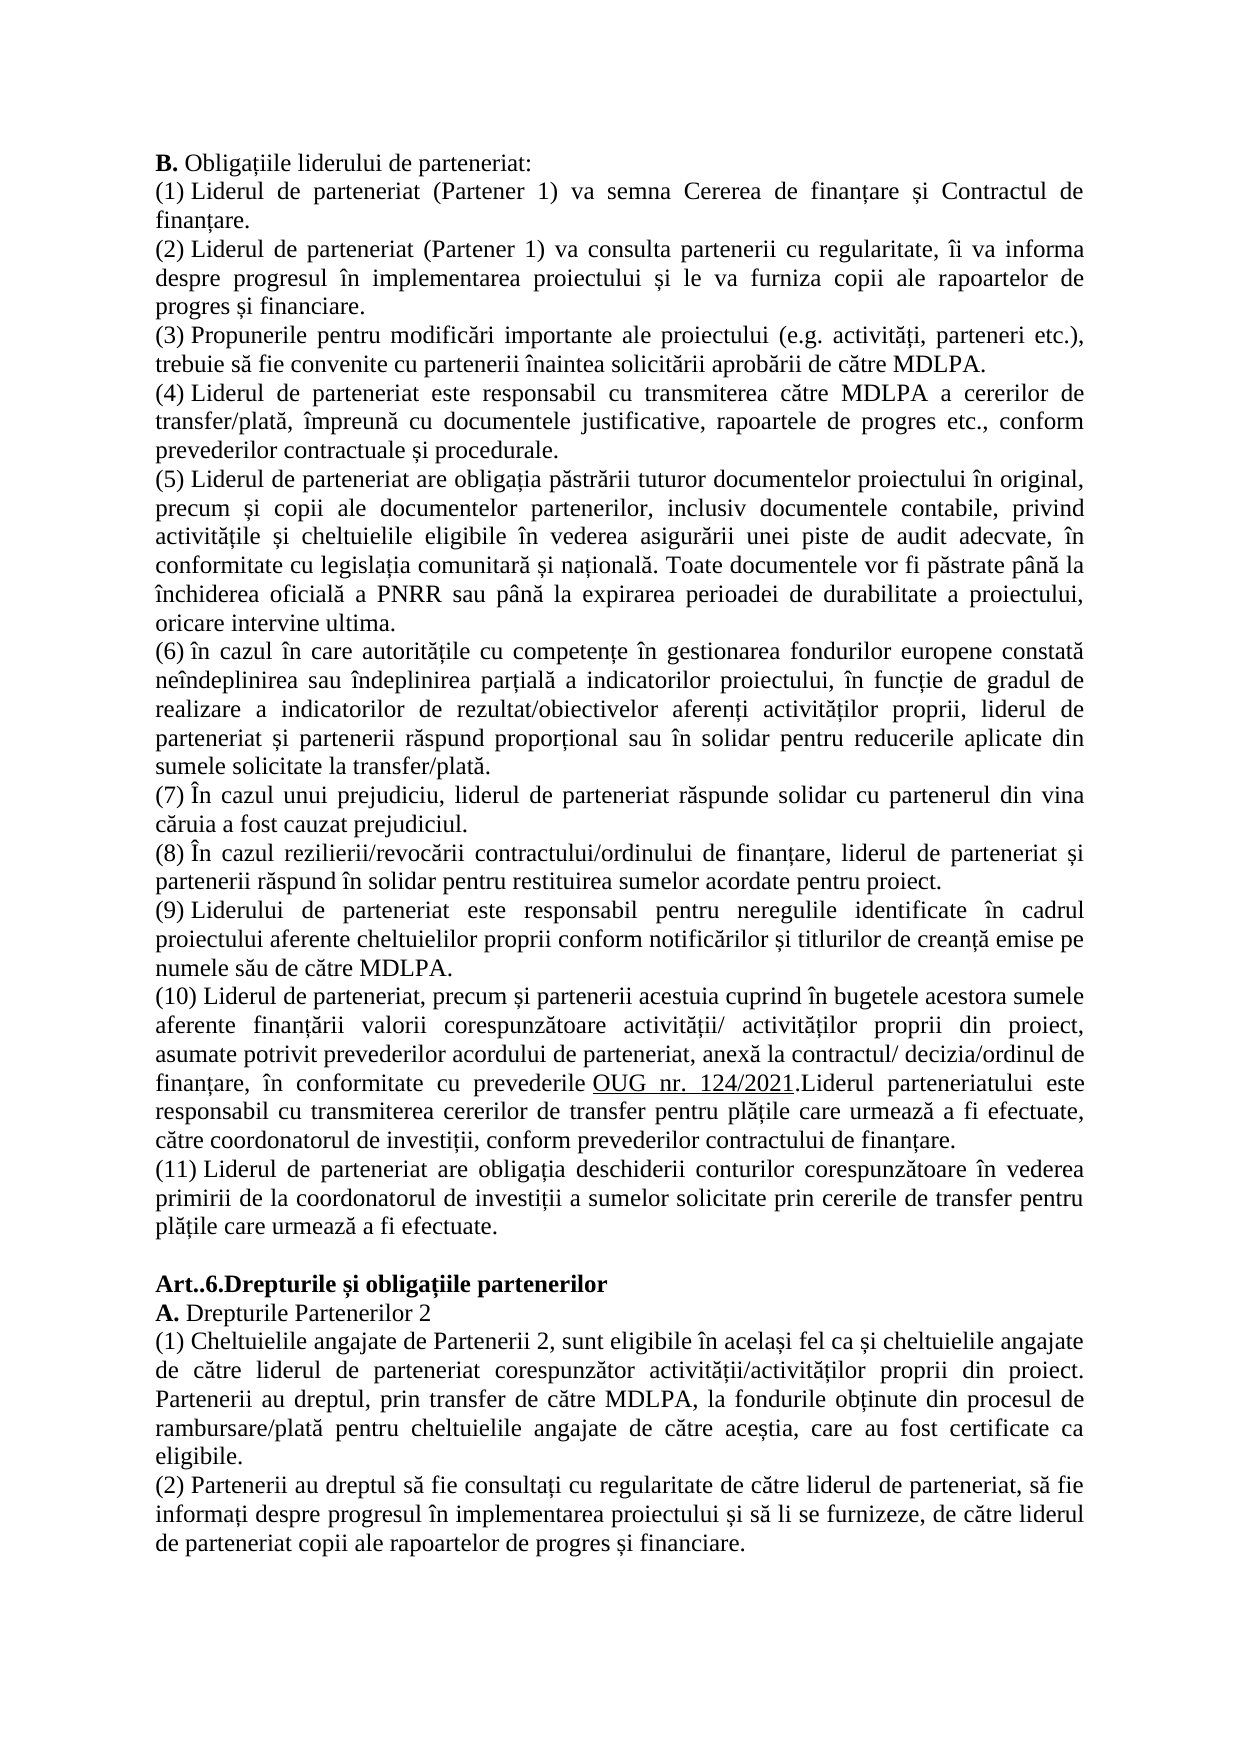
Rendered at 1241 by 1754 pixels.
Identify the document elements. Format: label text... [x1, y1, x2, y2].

text (7) În cazul unui prejudiciu, liderul de parteneriat răspunde solidar cu partenerul din vina căruia a fost cauzat prejudiciul. [155, 780, 1085, 838]
text A. Drepturile Partenerilor 2 [155, 1298, 1085, 1326]
text (3) Propunerile pentru modificări importante ale proiectului (e.g. activități, parteneri etc.), trebuie să fie convenite cu partenerii înaintea solicitării aprobării de către MDLPA. [155, 320, 1085, 378]
text (11) Liderul de parteneriat are obligația deschiderii conturilor corespunzătoare în vederea primirii de la coordonatorul de investiții a sumelor solicitate prin cererile de transfer pentru plățile care urmează a fi efectuate. [155, 1154, 1085, 1240]
text (1) Liderul de parteneriat (Partener 1) va semna Cererea de finanțare și Contractul de finanțare. [155, 176, 1085, 234]
text (8) În cazul rezilierii/revocării contractului/ordinului de finanțare, liderul de parteneriat și partenerii răspund în solidar pentru restituirea sumelor acordate pentru proiect. [155, 838, 1085, 895]
text (4) Liderul de parteneriat este responsabil cu transmiterea către MDLPA a cererilor de transfer/plată, împreună cu documentele justificative, rapoartele de progres etc., conform prevederilor contractuale și procedurale. [155, 378, 1085, 464]
text (6) în cazul în care autoritățile cu competențe în gestionarea fondurilor europene constată neîndeplinirea sau îndeplinirea parțială a indicatorilor proiectului, în funcție de gradul de realizare a indicatorilor de rezultat/obiectivelor aferenți activităților proprii, liderul de parteneriat și partenerii răspund proporțional sau în solidar pentru reducerile aplicate din sumele solicitate la transfer/plată. [155, 636, 1085, 780]
text (2) Partenerii au dreptul să fie consultați cu regularitate de către liderul de parteneriat, să fie informați despre progresul în implementarea proiectului și să li se furnizeze, de către liderul de parteneriat copii ale rapoartelor de progres și financiare. [155, 1470, 1085, 1556]
text B. Obligațiile liderului de parteneriat: [155, 148, 1085, 176]
text (10) Liderul de parteneriat, precum și partenerii acestuia cuprind în bugetele acestora sumele aferente finanțării valorii corespunzătoare activității/ activităților proprii din proiect, asumate potrivit prevederilor acordului de parteneriat, anexă la contractul/ decizia/ordinul de finanțare, în conformitate cu prevederile OUG nr. 124/2021.Liderul parteneriatului este responsabil cu transmiterea cererilor de transfer pentru plățile care urmează a fi efectuate, către coordonatorul de investiții, conform prevederilor contractului de finanțare. [155, 981, 1085, 1154]
text (2) Liderul de parteneriat (Partener 1) va consulta partenerii cu regularitate, îi va informa despre progresul în implementarea proiectului și le va furniza copii ale rapoartelor de progres și financiare. [155, 234, 1085, 320]
text (5) Liderul de parteneriat are obligația păstrării tuturor documentelor proiectului în original, precum și copii ale documentelor partenerilor, inclusiv documentele contabile, privind activitățile și cheltuielile eligibile în vederea asigurării unei piste de audit adecvate, în conformitate cu legislația comunitară și națională. Toate documentele vor fi păstrate până la închiderea oficială a PNRR sau până la expirarea perioadei de durabilitate a proiectului, oricare intervine ultima. [155, 464, 1085, 636]
text (9) Liderului de parteneriat este responsabil pentru neregulile identificate în cadrul proiectului aferente cheltuielilor proprii conform notificărilor și titlurilor de creanță emise pe numele său de către MDLPA. [155, 895, 1085, 981]
text (1) Cheltuielile angajate de Partenerii 2, sunt eligibile în același fel ca și cheltuielile angajate de către liderul de parteneriat corespunzător activității/activităților proprii din proiect. Partenerii au dreptul, prin transfer de către MDLPA, la fondurile obținute din procesul de rambursare/plată pentru cheltuielile angajate de către aceștia, care au fost certificate ca eligibile. [155, 1326, 1085, 1470]
text Art..6.Drepturile și obligațiile partenerilor [155, 1269, 1085, 1298]
